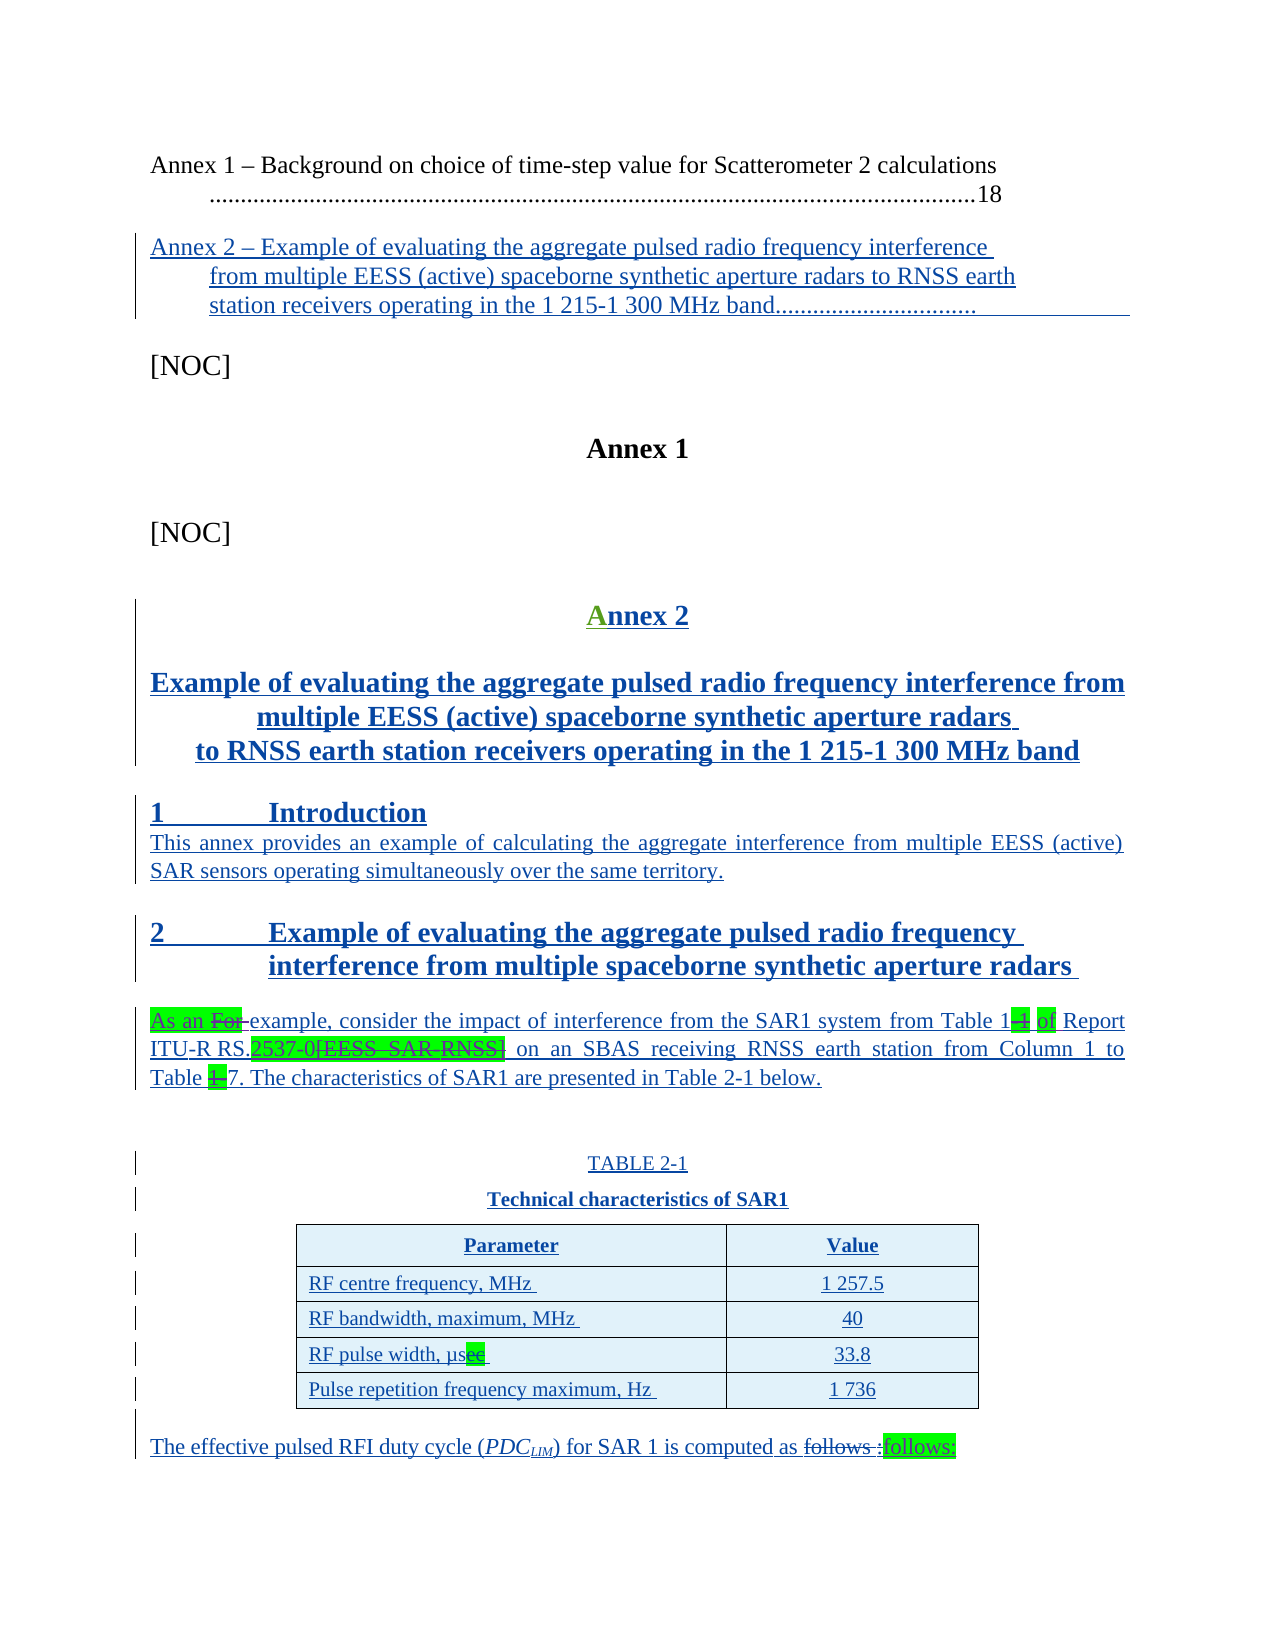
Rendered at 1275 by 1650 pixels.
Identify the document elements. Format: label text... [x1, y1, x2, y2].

title Annex 1 [150, 431, 1125, 465]
title [NOC] [150, 515, 1125, 548]
text Annex 1 – Background on choice of time-step value for Scatterometer 2 calculations 18 [150, 150, 1022, 207]
subtitle [NOC] [150, 348, 1125, 381]
